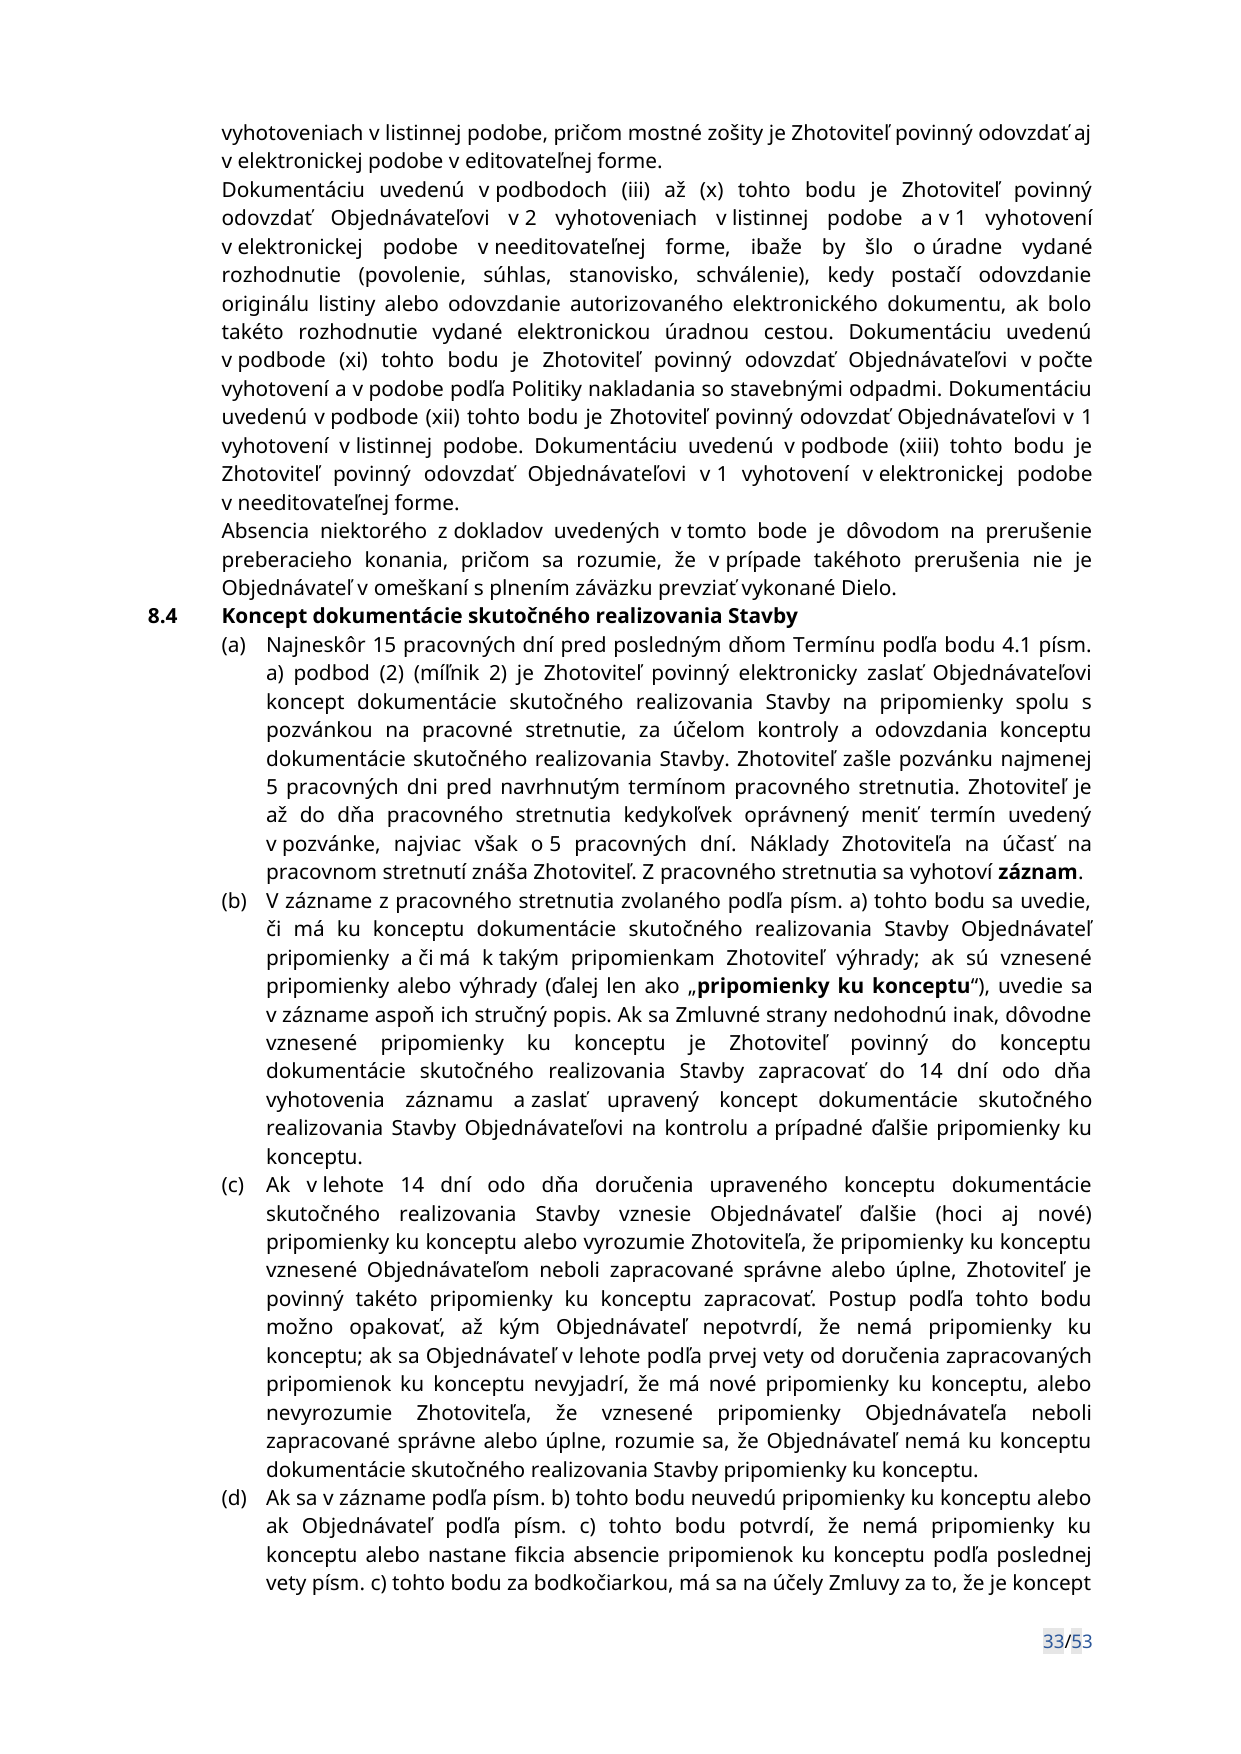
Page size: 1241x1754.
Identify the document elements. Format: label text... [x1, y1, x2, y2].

text 8.4 Koncept dokumentácie skutočného realizovania Stavby [148, 602, 1093, 630]
text Dokumentáciu uvedenú v podbodoch (iii) až (x) tohto bodu je Zhotoviteľ povinný odovzdať Objednávateľovi v 2 vyhotoveniach v listinnej podobe a v 1 vyhotovení v elektronickej podobe v needitovateľnej forme, ibaže by šlo o úradne vydané rozhodnutie (povolenie, súhlas, stanovisko, schválenie), kedy postačí odovzdanie originálu listiny alebo odovzdanie autorizovaného elektronického dokumentu, ak bolo takéto rozhodnutie vydané elektronickou úradnou cestou. Dokumentáciu uvedenú v podbode (xi) tohto bodu je Zhotoviteľ povinný odovzdať Objednávateľovi v počte vyhotovení a v podobe podľa Politiky nakladania so stavebnými odpadmi. Dokumentáciu uvedenú v podbode (xii) tohto bodu je Zhotoviteľ povinný odovzdať Objednávateľovi v 1 vyhotovení v listinnej podobe. Dokumentáciu uvedenú v podbode (xiii) tohto bodu je Zhotoviteľ povinný odovzdať Objednávateľovi v 1 vyhotovení v elektronickej podobe v needitovateľnej forme. [221, 175, 1093, 516]
text (b) V zázname z pracovného stretnutia zvolaného podľa písm. a) tohto bodu sa uvedie, či má ku konceptu dokumentácie skutočného realizovania Stavby Objednávateľ pripomienky a či má k takým pripomienkam Zhotoviteľ výhrady; ak sú vznesené pripomienky alebo výhrady (ďalej len ako „pripomienky ku konceptu“), uvedie sa v zázname aspoň ich stručný popis. Ak sa Zmluvné strany nedohodnú inak, dôvodne vznesené pripomienky ku konceptu je Zhotoviteľ povinný do konceptu dokumentácie skutočného realizovania Stavby zapracovať do 14 dní odo dňa vyhotovenia záznamu a zaslať upravený koncept dokumentácie skutočného realizovania Stavby Objednávateľovi na kontrolu a prípadné ďalšie pripomienky ku konceptu. [221, 886, 1093, 1170]
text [221, 118, 1093, 175]
text (c) Ak v lehote 14 dní odo dňa doručenia upraveného konceptu dokumentácie skutočného realizovania Stavby vznesie Objednávateľ ďalšie (hoci aj nové) pripomienky ku konceptu alebo vyrozumie Zhotoviteľa, že pripomienky ku konceptu vznesené Objednávateľom neboli zapracované správne alebo úplne, Zhotoviteľ je povinný takéto pripomienky ku konceptu zapracovať. Postup podľa tohto bodu možno opakovať, až kým Objednávateľ nepotvrdí, že nemá pripomienky ku konceptu; ak sa Objednávateľ v lehote podľa prvej vety od doručenia zapracovaných pripomienok ku konceptu nevyjadrí, že má nové pripomienky ku konceptu, alebo nevyrozumie Zhotoviteľa, že vznesené pripomienky Objednávateľa neboli zapracované správne alebo úplne, rozumie sa, že Objednávateľ nemá ku konceptu dokumentácie skutočného realizovania Stavby pripomienky ku konceptu. [221, 1170, 1093, 1483]
text (a) Najneskôr 15 pracovných dní pred posledným dňom Termínu podľa bodu 4.1 písm. a) podbod (2) (míľnik 2) je Zhotoviteľ povinný elektronicky zaslať Objednávateľovi koncept dokumentácie skutočného realizovania Stavby na pripomienky spolu s pozvánkou na pracovné stretnutie, za účelom kontroly a odovzdania konceptu dokumentácie skutočného realizovania Stavby. Zhotoviteľ zašle pozvánku najmenej 5 pracovných dni pred navrhnutým termínom pracovného stretnutia. Zhotoviteľ je až do dňa pracovného stretnutia kedykoľvek oprávnený meniť termín uvedený v pozvánke, najviac však o 5 pracovných dní. Náklady Zhotoviteľa na účasť na pracovnom stretnutí znáša Zhotoviteľ. Z pracovného stretnutia sa vyhotoví záznam. [221, 630, 1093, 886]
text Absencia niektorého z dokladov uvedených v tomto bode je dôvodom na prerušenie preberacieho konania, pričom sa rozumie, že v prípade takéhoto prerušenia nie je Objednávateľ v omeškaní s plnením záväzku prevziať vykonané Dielo. [221, 516, 1093, 602]
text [221, 1483, 1093, 1597]
